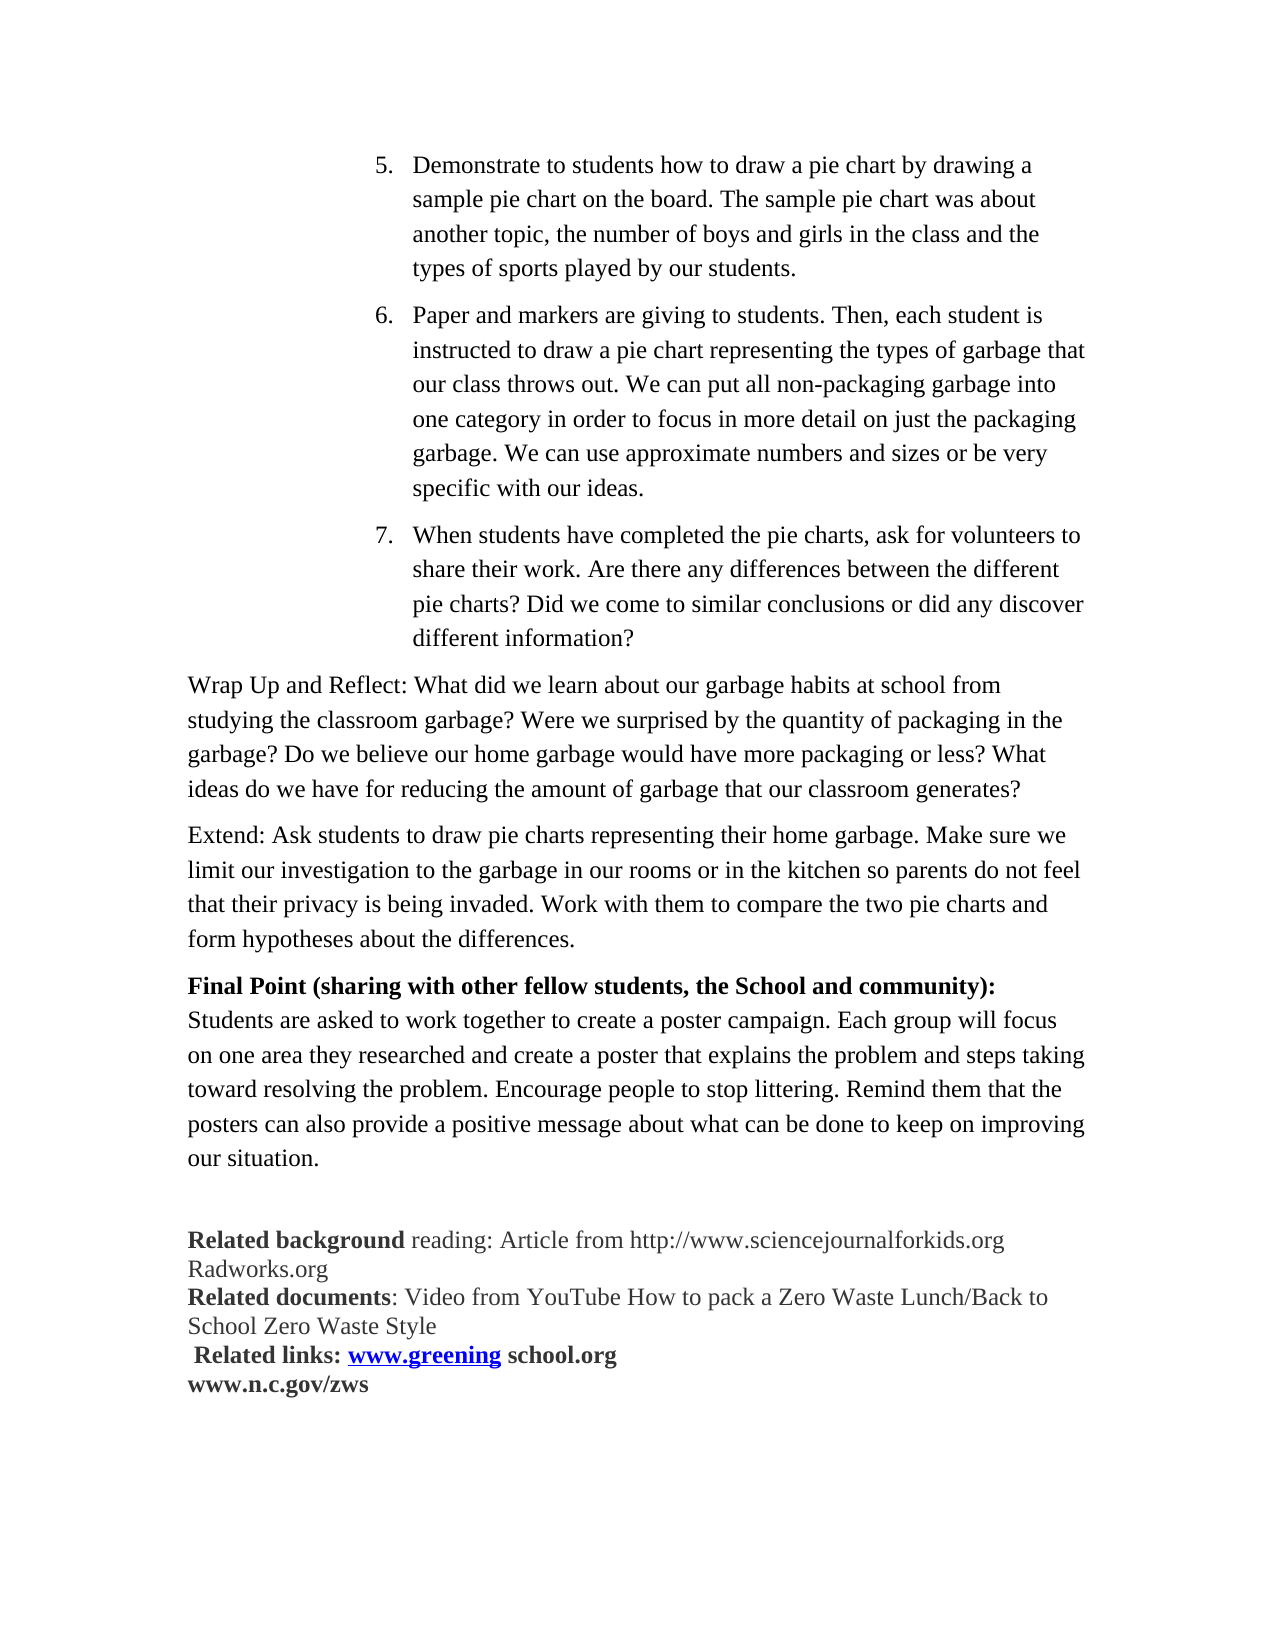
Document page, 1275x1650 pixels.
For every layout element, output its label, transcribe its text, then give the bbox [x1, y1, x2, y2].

text Related links: www.greening school.org [187, 1340, 1087, 1369]
text www.n.c.gov/zws [187, 1369, 1087, 1397]
text Related documents: Video from YouTube How to pack a Zero Waste Lunch/Back to School Zero Waste Style [187, 1282, 1087, 1340]
list Demonstrate to students how to draw a pie chart by drawing a sample pie chart on the board. The sample pie chart was about another topic, the number of boys and girls in the class and the types of sports played by our students. [375, 150, 1087, 282]
text Extend: Ask students to draw pie charts representing their home garbage. Make sure we limit our investigation to the garbage in our rooms or in the kitchen so parents do not feel that their privacy is being invaded. Work with them to compare the two pie charts and form hypotheses about the differences. [187, 821, 1087, 953]
text Final Point (sharing with other fellow students, the School and community): Students are asked to work together to create a poster campaign. Each group will focus on one area they researched and create a poster that explains the problem and steps taking toward resolving the problem. Encourage people to stop littering. Remind them that the posters can also provide a positive message about what can be done to keep on improving our situation. [187, 971, 1087, 1172]
text Related background reading: Article from http://www.sciencejournalforkids.org [187, 1225, 1087, 1254]
list Paper and markers are giving to students. Then, each student is instructed to draw a pie chart representing the types of garbage that our class throws out. We can put all non-packaging garbage into one category in order to focus in more detail on just the packaging garbage. We can use approximate numbers and sizes or be very specific with our ideas. [375, 300, 1087, 502]
list When students have completed the pie charts, ask for volunteers to share their work. Are there any differences between the different pie charts? Did we come to similar conclusions or did any discover different information? [375, 520, 1087, 652]
text Wrap Up and Reflect: What did we learn about our garbage habits at school from studying the classroom garbage? Were we surprised by the quantity of packaging in the garbage? Do we believe our home garbage would have more packaging or less? What ideas do we have for reducing the amount of garbage that our classroom generates? [187, 670, 1087, 802]
text Radworks.org [187, 1254, 1087, 1282]
